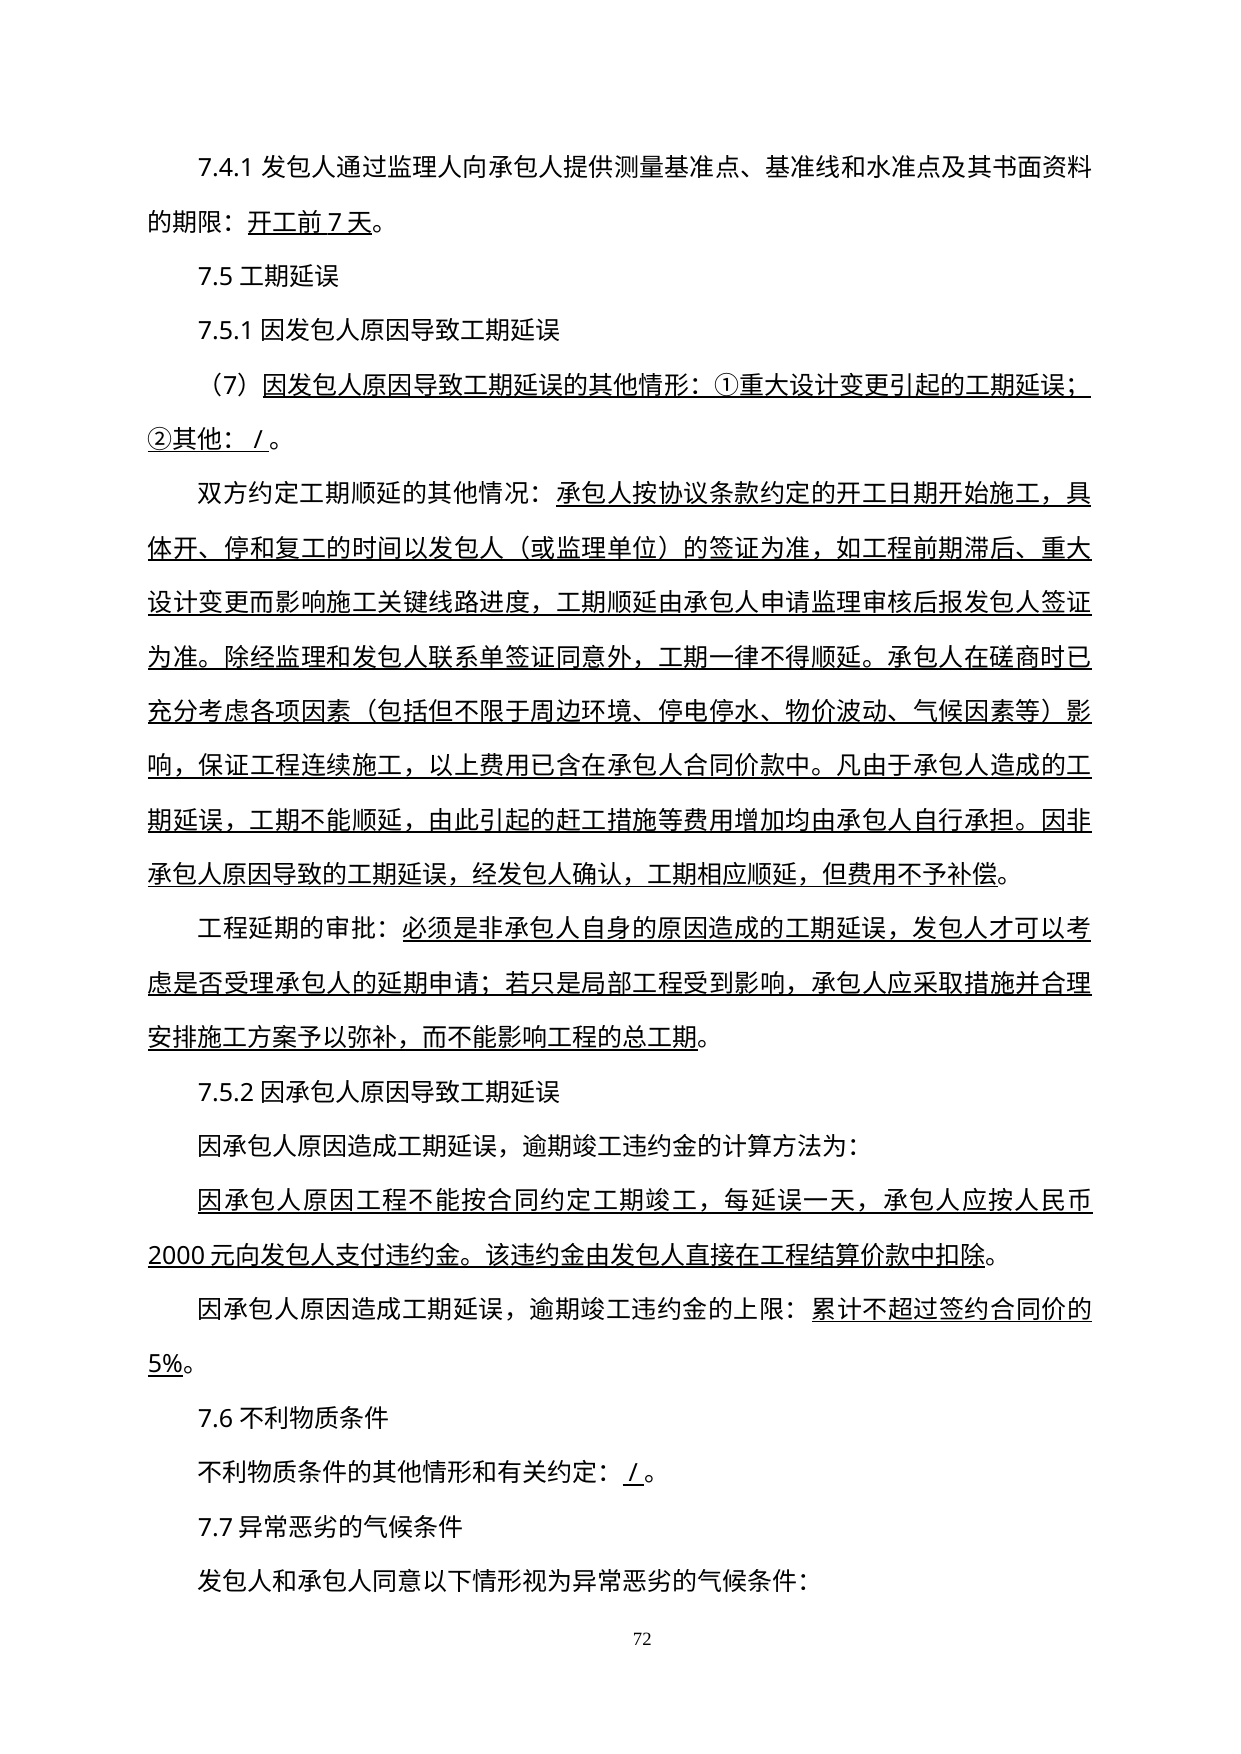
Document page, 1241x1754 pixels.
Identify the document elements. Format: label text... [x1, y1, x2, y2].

text 7.4.1 发包人通过监理人向承包人提供测量基准点、基准线和水准点及其书面资料的期限：开工前7天。 [148, 148, 1092, 238]
text 工程延期的审批：必须是非承包人自身的原因造成的工期延误，发包人才可以考虑是否受理承包人的延期申请；若只是局部工程受到影响，承包人应采取措施并合理安排施工方案予以弥补，而不能影响工程的总工期。 [148, 909, 1092, 994]
text 双方约定工期顺延的其他情况：承包人按协议条款约定的开工日期开始施工，具体开、停和复工的时间以发包人（或监理单位）的签证为准，如工程前期滞后、重大设计变更而影响施工关键线路进度，工期顺延由承包人申请监理审核后报发包人签证为准。除经监理和发包人联系单签证同意外，工期一律不得顺延。承包人在磋商时已充分考虑各项因素（包括但不限于周边环境、停电停水、物价波动、气候因素等）影响，保证工程连续施工，以上费用已含在承包人合同价款中。凡由于承包人造成的工期延误，工期不能顺延，由此引起的赶工措施等费用增加均由承包人自行承担。因非承包人原因导致的工期延误，经发包人确认，工期相应顺延，但费用不予补偿。 [148, 474, 1092, 559]
text 双方约定工期顺延的其他情况：承包人按协议条款约定的开工日期开始施工，具体开、停和复工的时间以发包人（或监理单位）的签证为准，如工程前期滞后、重大设计变更而影响施工关键线路进度，工期顺延由承包人申请监理审核后报发包人签证为准。除经监理和发包人联系单签证同意外，工期一律不得顺延。承包人在磋商时已充分考虑各项因素（包括但不限于周边环境、停电停水、物价波动、气候因素等）影响，保证工程连续施工，以上费用已含在承包人合同价款中。凡由于承包人造成的工期延误，工期不能顺延，由此引起的赶工措施等费用增加均由承包人自行承担。因非承包人原因导致的工期延误，经发包人确认，工期相应顺延，但费用不予补偿。 [148, 616, 1092, 668]
text 因承包人原因工程不能按合同约定工期竣工，每延误一天，承包人应按人民币2000元向发包人支付违约金。该违约金由发包人直接在工程结算价款中扣除。 [148, 1181, 1092, 1271]
text 7.5 工期延误 [148, 256, 1092, 293]
text 双方约定工期顺延的其他情况：承包人按协议条款约定的开工日期开始施工，具体开、停和复工的时间以发包人（或监理单位）的签证为准，如工程前期滞后、重大设计变更而影响施工关键线路进度，工期顺延由承包人申请监理审核后报发包人签证为准。除经监理和发包人联系单签证同意外，工期一律不得顺延。承包人在磋商时已充分考虑各项因素（包括但不限于周边环境、停电停水、物价波动、气候因素等）影响，保证工程连续施工，以上费用已含在承包人合同价款中。凡由于承包人造成的工期延误，工期不能顺延，由此引起的赶工措施等费用增加均由承包人自行承担。因非承包人原因导致的工期延误，经发包人确认，工期相应顺延，但费用不予补偿。 [148, 779, 1092, 831]
text 因承包人原因造成工期延误，逾期竣工违约金的计算方法为： [148, 1126, 1092, 1163]
text 双方约定工期顺延的其他情况：承包人按协议条款约定的开工日期开始施工，具体开、停和复工的时间以发包人（或监理单位）的签证为准，如工程前期滞后、重大设计变更而影响施工关键线路进度，工期顺延由承包人申请监理审核后报发包人签证为准。除经监理和发包人联系单签证同意外，工期一律不得顺延。承包人在磋商时已充分考虑各项因素（包括但不限于周边环境、停电停水、物价波动、气候因素等）影响，保证工程连续施工，以上费用已含在承包人合同价款中。凡由于承包人造成的工期延误，工期不能顺延，由此引起的赶工措施等费用增加均由承包人自行承担。因非承包人原因导致的工期延误，经发包人确认，工期相应顺延，但费用不予补偿。 [148, 833, 1092, 891]
text 因承包人原因造成工期延误，逾期竣工违约金的上限：累计不超过签约合同价的5%。 [148, 1289, 1092, 1380]
text 7.5.2 因承包人原因导致工期延误 [148, 1072, 1092, 1108]
text 7.7异常恶劣的气候条件 [148, 1507, 1092, 1543]
text 不利物质条件的其他情形和有关约定： / 。 [148, 1453, 1092, 1489]
text （7）因发包人原因导致工期延误的其他情形：①重大设计变更引起的工期延误；②其他： / 。 [148, 365, 1092, 456]
text 工程延期的审批：必须是非承包人自身的原因造成的工期延误，发包人才可以考虑是否受理承包人的延期申请；若只是局部工程受到影响，承包人应采取措施并合理安排施工方案予以弥补，而不能影响工程的总工期。 [148, 996, 1092, 1054]
text 7.6 不利物质条件 [148, 1398, 1092, 1434]
text 双方约定工期顺延的其他情况：承包人按协议条款约定的开工日期开始施工，具体开、停和复工的时间以发包人（或监理单位）的签证为准，如工程前期滞后、重大设计变更而影响施工关键线路进度，工期顺延由承包人申请监理审核后报发包人签证为准。除经监理和发包人联系单签证同意外，工期一律不得顺延。承包人在磋商时已充分考虑各项因素（包括但不限于周边环境、停电停水、物价波动、气候因素等）影响，保证工程连续施工，以上费用已含在承包人合同价款中。凡由于承包人造成的工期延误，工期不能顺延，由此引起的赶工措施等费用增加均由承包人自行承担。因非承包人原因导致的工期延误，经发包人确认，工期相应顺延，但费用不予补偿。 [148, 561, 1092, 614]
text 7.5.1 因发包人原因导致工期延误 [148, 311, 1092, 347]
text 发包人和承包人同意以下情形视为异常恶劣的气候条件： [148, 1561, 1092, 1598]
text 双方约定工期顺延的其他情况：承包人按协议条款约定的开工日期开始施工，具体开、停和复工的时间以发包人（或监理单位）的签证为准，如工程前期滞后、重大设计变更而影响施工关键线路进度，工期顺延由承包人申请监理审核后报发包人签证为准。除经监理和发包人联系单签证同意外，工期一律不得顺延。承包人在磋商时已充分考虑各项因素（包括但不限于周边环境、停电停水、物价波动、气候因素等）影响，保证工程连续施工，以上费用已含在承包人合同价款中。凡由于承包人造成的工期延误，工期不能顺延，由此引起的赶工措施等费用增加均由承包人自行承担。因非承包人原因导致的工期延误，经发包人确认，工期相应顺延，但费用不予补偿。 [148, 670, 1092, 722]
text 双方约定工期顺延的其他情况：承包人按协议条款约定的开工日期开始施工，具体开、停和复工的时间以发包人（或监理单位）的签证为准，如工程前期滞后、重大设计变更而影响施工关键线路进度，工期顺延由承包人申请监理审核后报发包人签证为准。除经监理和发包人联系单签证同意外，工期一律不得顺延。承包人在磋商时已充分考虑各项因素（包括但不限于周边环境、停电停水、物价波动、气候因素等）影响，保证工程连续施工，以上费用已含在承包人合同价款中。凡由于承包人造成的工期延误，工期不能顺延，由此引起的赶工措施等费用增加均由承包人自行承担。因非承包人原因导致的工期延误，经发包人确认，工期相应顺延，但费用不予补偿。 [148, 724, 1092, 777]
